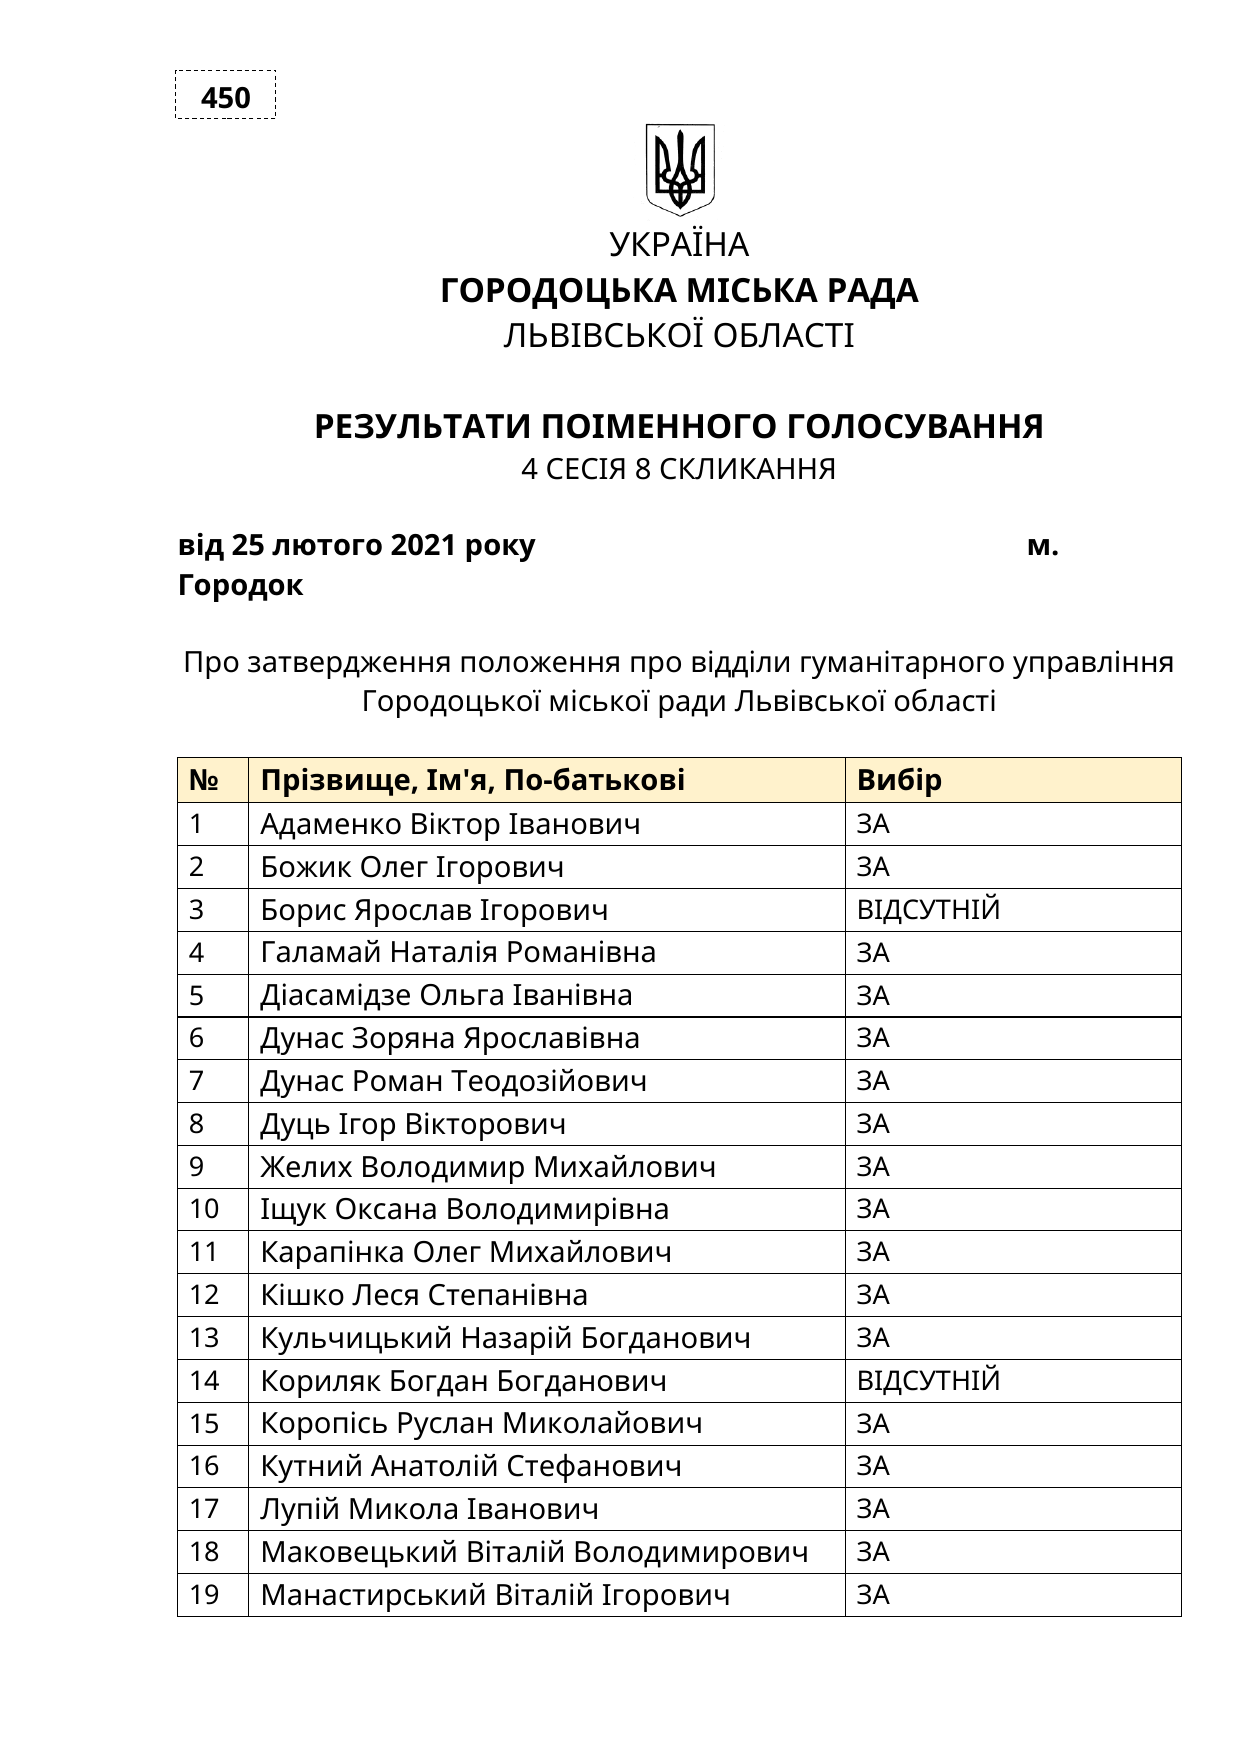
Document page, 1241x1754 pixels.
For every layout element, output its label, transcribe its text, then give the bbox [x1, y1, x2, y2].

table_cell Іщук Оксана Володимирівна [249, 1189, 845, 1230]
table_cell Дуць Ігор Вікторович [249, 1103, 845, 1145]
table_cell 14 [178, 1360, 248, 1402]
table_cell ЗА [846, 1189, 1181, 1230]
table_cell ЗА [846, 932, 1181, 973]
table_cell 5 [178, 975, 248, 1016]
table_cell 2 [178, 846, 248, 888]
table_cell Адаменко Віктор Іванович [249, 803, 845, 845]
table_cell 15 [178, 1403, 248, 1444]
text РЕЗУЛЬТАТИ ПОІМЕННОГО ГОЛОСУВАННЯ [177, 403, 1181, 448]
picture [633, 118, 726, 221]
table_cell 8 [178, 1103, 248, 1145]
table_cell Лупій Микола Іванович [249, 1488, 845, 1530]
table_cell Галамай Наталія Романівна [249, 932, 845, 973]
table_cell Кориляк Богдан Богданович [249, 1360, 845, 1402]
table_cell Діасамідзе Ольга Іванівна [249, 975, 845, 1016]
table_cell 9 [178, 1146, 248, 1188]
table_cell ЗА [846, 1103, 1181, 1145]
table_cell 1 [178, 803, 248, 845]
table_cell ВІДСУТНІЙ [846, 1360, 1181, 1402]
table_cell 19 [178, 1574, 248, 1616]
table_cell Дунас Зоряна Ярославівна [249, 1018, 845, 1059]
table_cell Божик Олег Ігорович [249, 846, 845, 888]
table_cell ЗА [846, 846, 1181, 888]
table_cell 7 [178, 1060, 248, 1102]
table_cell ЗА [846, 1446, 1181, 1487]
table_cell 10 [178, 1189, 248, 1230]
table_cell Манастирський Віталій Ігорович [249, 1574, 845, 1616]
table_header Вибір [846, 758, 1181, 802]
table_cell Борис Ярослав Ігорович [249, 889, 845, 931]
table_cell 18 [178, 1531, 248, 1573]
text ГОРОДОЦЬКА МІСЬКА РАДА [177, 266, 1181, 312]
text УКРАЇНА [177, 221, 1181, 266]
table_cell 6 [178, 1018, 248, 1059]
table_cell 4 [178, 932, 248, 973]
table_cell ЗА [846, 1531, 1181, 1573]
table_cell Коропісь Руслан Миколайович [249, 1403, 845, 1444]
table_cell ЗА [846, 803, 1181, 845]
text ЛЬВІВСЬКОЇ ОБЛАСТІ [177, 312, 1181, 357]
table_cell 16 [178, 1446, 248, 1487]
table_cell 17 [178, 1488, 248, 1530]
table_cell 3 [178, 889, 248, 931]
table_header № [178, 758, 248, 802]
table_cell ЗА [846, 1317, 1181, 1359]
table_header Прізвище, Ім'я, По-батькові [249, 758, 845, 802]
table_cell Маковецький Віталій Володимирович [249, 1531, 845, 1573]
table_cell ЗА [846, 975, 1181, 1016]
table_cell 11 [178, 1231, 248, 1273]
table_cell ЗА [846, 1274, 1181, 1316]
text 4 СЕСІЯ 8 СКЛИКАННЯ [177, 448, 1181, 488]
table_cell ЗА [846, 1574, 1181, 1616]
text Про затвердження положення про відділи гуманітарного управління Городоцької міської ради Львівської області [177, 641, 1181, 720]
table_cell Карапінка Олег Михайлович [249, 1231, 845, 1273]
table_cell ЗА [846, 1488, 1181, 1530]
table_cell ЗА [846, 1403, 1181, 1444]
table_cell ЗА [846, 1146, 1181, 1188]
table_cell ЗА [846, 1060, 1181, 1102]
table_cell Кульчицький Назарій Богданович [249, 1317, 845, 1359]
text від 25 лютого 2021 року м. Городок [177, 525, 1181, 604]
table_cell ВІДСУТНІЙ [846, 889, 1181, 931]
table_cell ЗА [846, 1231, 1181, 1273]
table_cell Кішко Леся Степанівна [249, 1274, 845, 1316]
table_cell Желих Володимир Михайлович [249, 1146, 845, 1188]
table_cell 12 [178, 1274, 248, 1316]
table_cell ЗА [846, 1018, 1181, 1059]
table_cell 13 [178, 1317, 248, 1359]
table_cell Дунас Роман Теодозійович [249, 1060, 845, 1102]
table_cell Кутний Анатолій Стефанович [249, 1446, 845, 1487]
